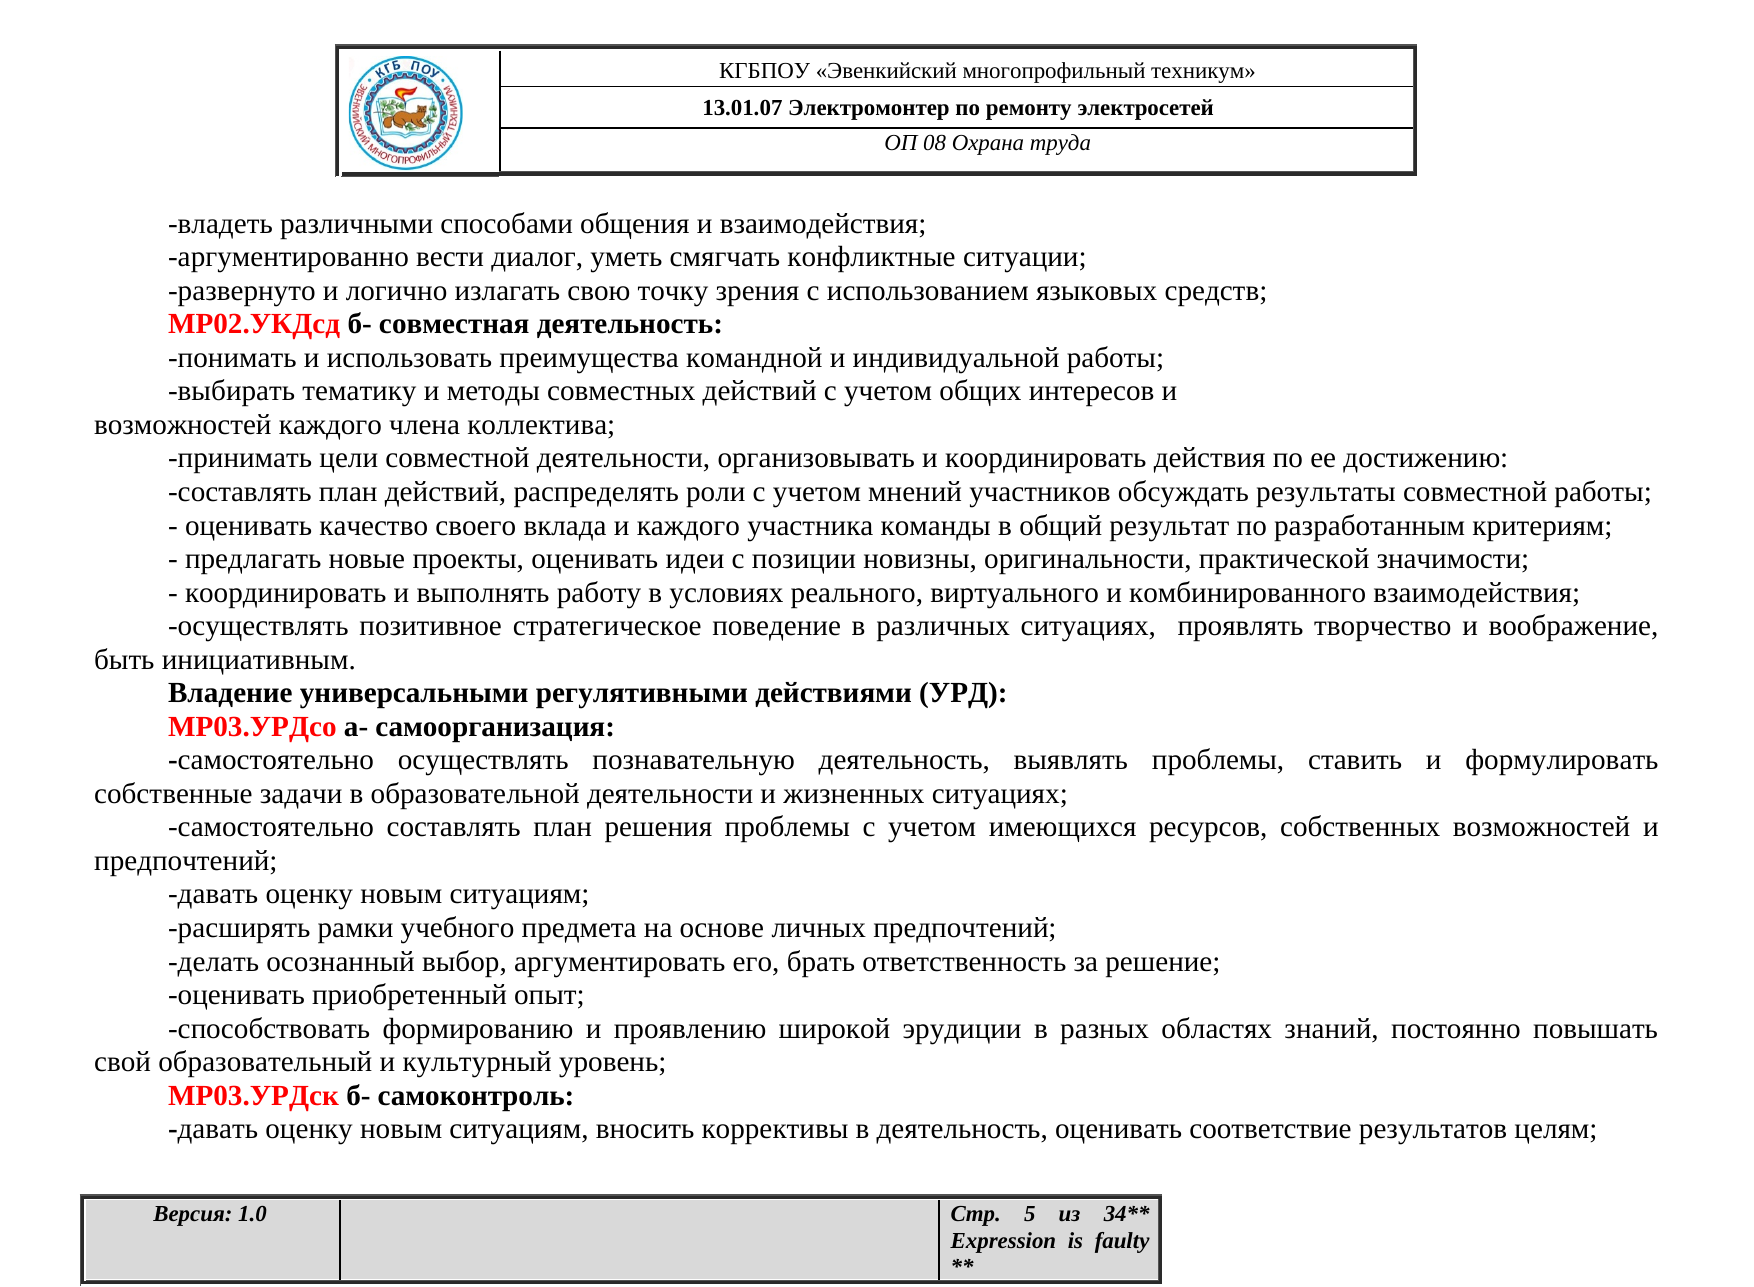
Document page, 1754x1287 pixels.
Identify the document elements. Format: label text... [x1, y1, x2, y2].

text -выбирать тематику и методы совместных действий с учетом общих интересов и возможностей каждого члена коллектива; [94, 373, 1659, 441]
text -делать осознанный выбор, аргументировать его, брать ответственность за решение; [94, 944, 1659, 977]
text -владеть различными способами общения и взаимодействия; [94, 206, 1659, 239]
text МР02.УКДсд б- совместная деятельность: [94, 306, 1659, 340]
text МР03.УРДсо а- самоорганизация: [94, 709, 1659, 742]
text - предлагать новые проекты, оценивать идеи с позиции новизны, оригинальности, практической значимости; [94, 541, 1659, 575]
text -аргументированно вести диалог, уметь смягчать конфликтные ситуации; [94, 239, 1659, 273]
text - координировать и выполнять работу в условиях реального, виртуального и комбинированного взаимодействия; [94, 575, 1659, 608]
text -самостоятельно осуществлять познавательную деятельность, выявлять проблемы, ставить и формулировать собственные задачи в образовательной деятельности и жизненных ситуациях; [94, 742, 1659, 809]
text Владение универсальными регулятивными действиями (УРД): [94, 675, 1659, 709]
text -расширять рамки учебного предмета на основе личных предпочтений; [94, 910, 1659, 944]
text -давать оценку новым ситуациям, вносить коррективы в деятельность, оценивать соответствие результатов целям; [94, 1111, 1659, 1145]
text -понимать и использовать преимущества командной и индивидуальной работы; [94, 340, 1659, 373]
text -развернуто и логично излагать свою точку зрения с использованием языковых средств; [94, 273, 1659, 306]
text -давать оценку новым ситуациям; [94, 877, 1659, 910]
text -самостоятельно составлять план решения проблемы с учетом имеющихся ресурсов, собственных возможностей и предпочтений; [94, 809, 1659, 877]
text МР03.УРДск б- самоконтроль: [94, 1078, 1659, 1111]
text -осуществлять позитивное стратегическое поведение в различных ситуациях, проявлять творчество и воображение, быть инициативным. [94, 608, 1659, 675]
text -принимать цели совместной деятельности, организовывать и координировать действия по ее достижению: [94, 441, 1659, 474]
picture [348, 56, 463, 171]
text -оценивать приобретенный опыт; [94, 977, 1659, 1011]
text - оценивать качество своего вклада и каждого участника команды в общий результат по разработанным критериям; [94, 508, 1659, 541]
text -составлять план действий, распределять роли с учетом мнений участников обсуждать результаты совместной работы; [94, 474, 1659, 508]
text -способствовать формированию и проявлению широкой эрудиции в разных областях знаний, постоянно повышать свой образовательный и культурный уровень; [94, 1011, 1659, 1078]
